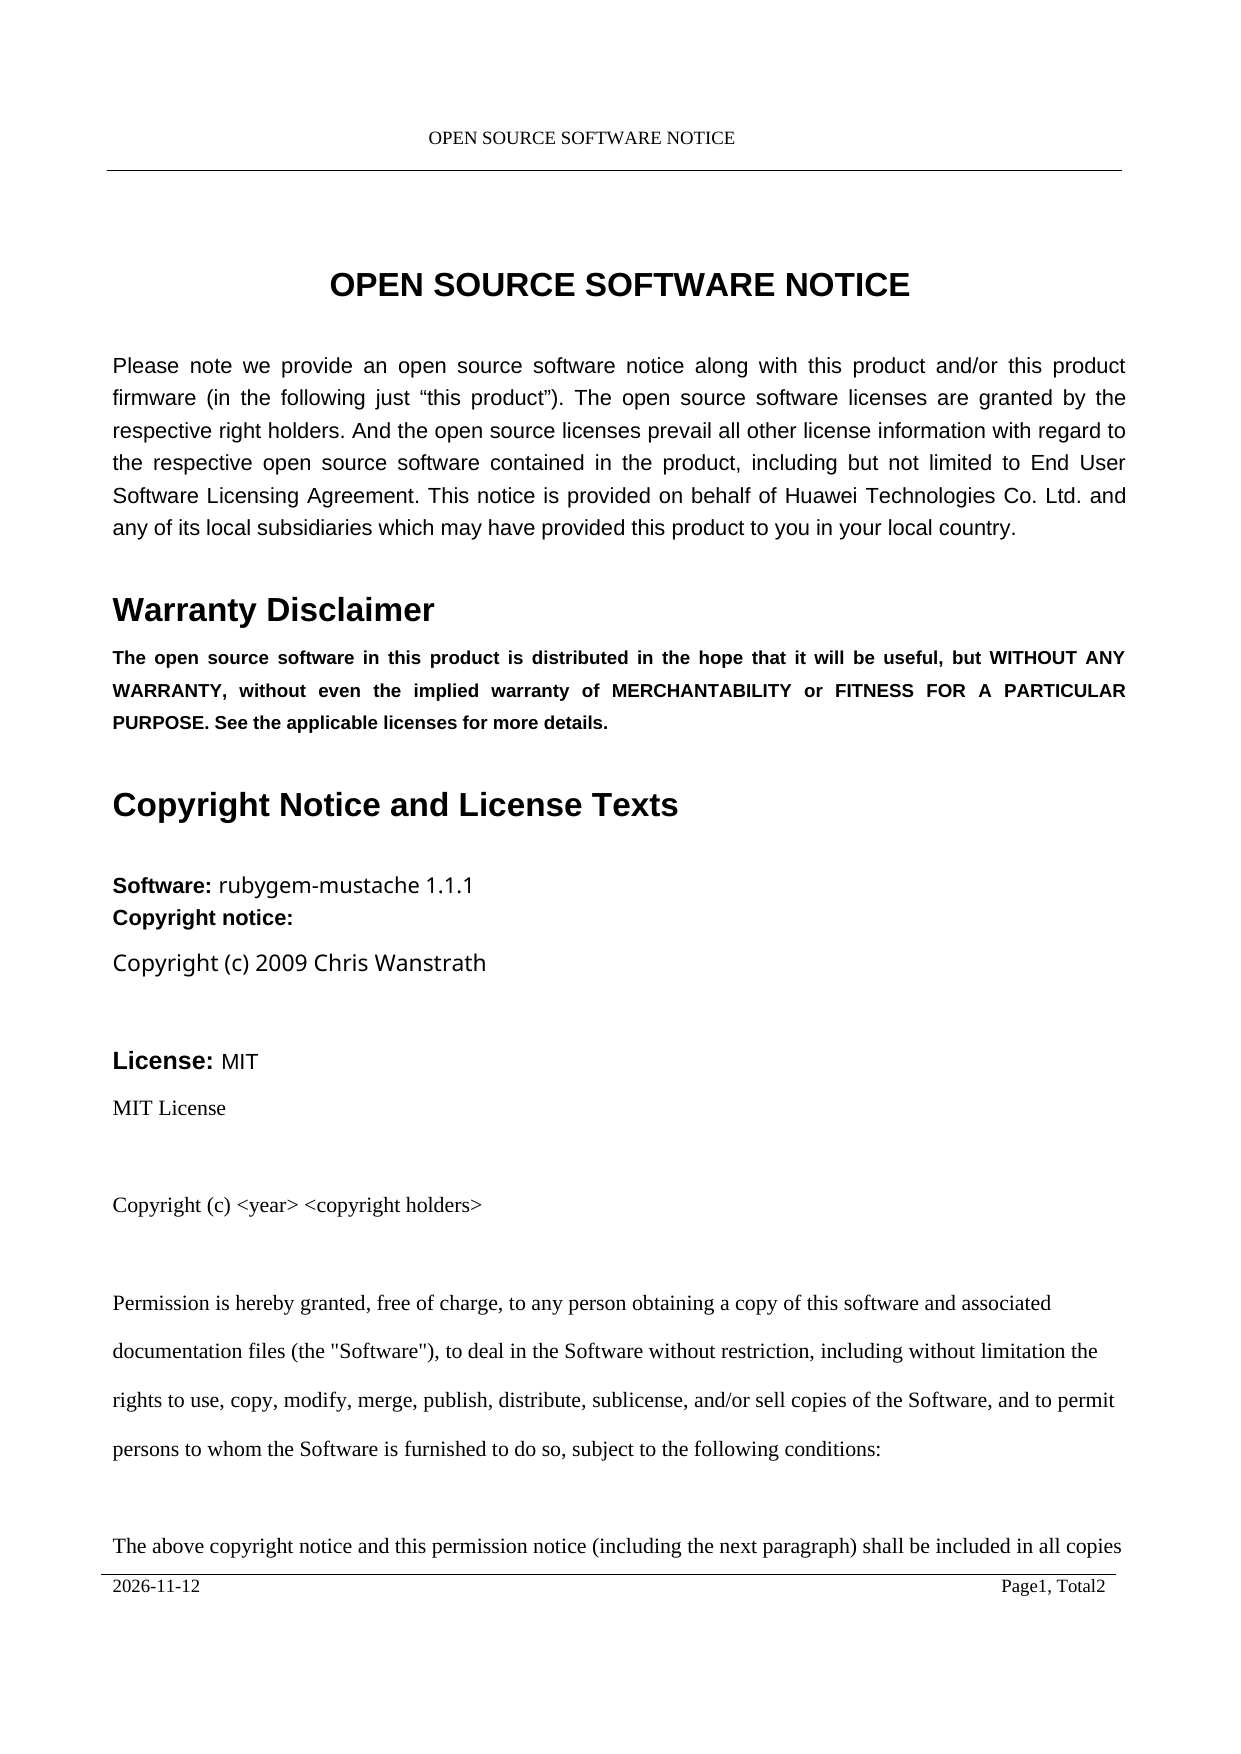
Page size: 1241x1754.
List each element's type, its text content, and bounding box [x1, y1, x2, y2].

text The open source software in this product is distributed in the hope that it will be useful, but WITHOUT ANY WARRANTY, without even the implied warranty of MERCHANTABILITY or FITNESS FOR A PARTICULAR PURPOSE. See the applicable licenses for more details. [112, 641, 1128, 739]
text Copyright notice: [112, 901, 1128, 934]
text Please note we provide an open source software notice along with this product and/or this product firmware (in the following just “this product”). The open source software licenses are granted by the respective right holders. And the open source licenses prevail all other license information with regard to the respective open source software contained in the product, including but not limited to End User Software Licensing Agreement. This notice is provided on behalf of Huawei Technologies Co. Ltd. and any of its local subsidiaries which may have provided this product to you in your local country. [112, 349, 1128, 544]
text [112, 1091, 1128, 1562]
text License: MIT [112, 1044, 1128, 1077]
text Warranty Disclaimer [112, 576, 1128, 641]
text Software: rubygem-mustache 1.1.1 [112, 869, 1128, 901]
text Copyright (c) 2009 Chris Wanstrath [112, 947, 1128, 1028]
text OPEN SOURCE SOFTWARE NOTICE [112, 251, 1128, 316]
text Copyright Notice and License Texts [112, 771, 1128, 836]
